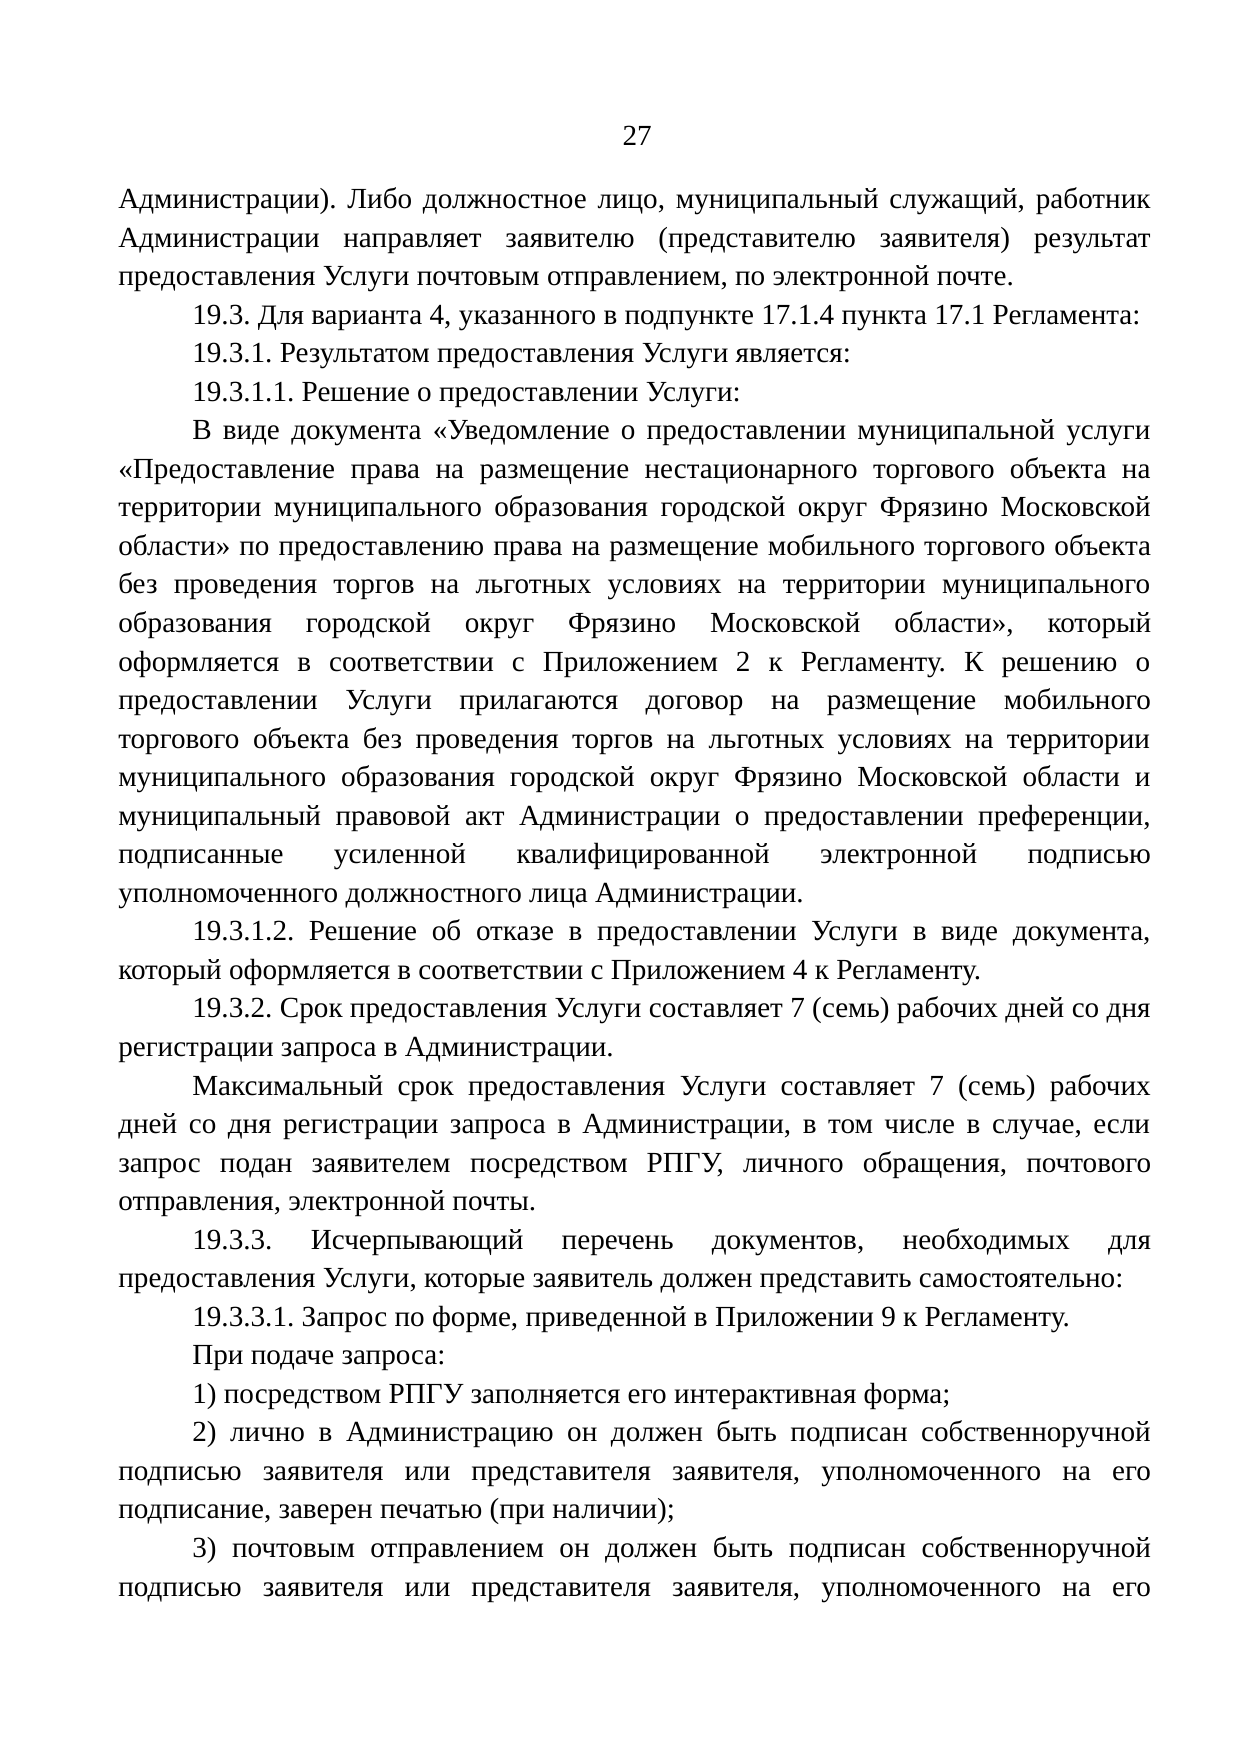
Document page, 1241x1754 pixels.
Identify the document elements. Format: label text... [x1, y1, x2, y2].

text 2) лично в Администрацию он должен быть подписан собственноручной подписью заявителя или представителя заявителя, уполномоченного на его подписание, заверен печатью (при наличии); [118, 1414, 1152, 1525]
text 19.3.3. Исчерпывающий перечень документов, необходимых для предоставления Услуги, которые заявитель должен представить самостоятельно: [118, 1222, 1152, 1294]
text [118, 181, 1152, 292]
text 19.3.2. Срок предоставления Услуги составляет 7 (семь) рабочих дней со дня регистрации запроса в Администрации. [118, 991, 1152, 1063]
text 19.3.3.1. Запрос по форме, приведенной в Приложении 9 к Регламенту. [118, 1299, 1152, 1332]
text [118, 1530, 1152, 1602]
text 19.3.1.2. Решение об отказе в предоставлении Услуги в виде документа, который оформляется в соответствии с Приложением 4 к Регламенту. [118, 913, 1152, 986]
text При подаче запроса: [118, 1337, 1152, 1371]
text Максимальный срок предоставления Услуги составляет 7 (семь) рабочих дней со дня регистрации запроса в Администрации, в том числе в случае, если запрос подан заявителем посредством РПГУ, личного обращения, почтового отправления, электронной почты. [118, 1068, 1152, 1217]
text 19.3.1.1. Решение о предоставлении Услуги: [118, 374, 1152, 407]
text 19.3. Для варианта 4, указанного в подпункте 17.1.4 пункта 17.1 Регламента: [118, 297, 1152, 330]
text 1) посредством РПГУ заполняется его интерактивная форма; [118, 1376, 1152, 1409]
text 19.3.1. Результатом предоставления Услуги является: [118, 335, 1152, 369]
text В виде документа «Уведомление о предоставлении муниципальной услуги «Предоставление права на размещение нестационарного торгового объекта на территории муниципального образования городской округ Фрязино Московской области» по предоставлению права на размещение мобильного торгового объекта без проведения торгов на льготных условиях на территории муниципального образования городской округ Фрязино Московской области», который оформляется в соответствии с Приложением 2 к Регламенту. К решению о предоставлении Услуги прилагаются договор на размещение мобильного торгового объекта без проведения торгов на льготных условиях на территории муниципального образования городской округ Фрязино Московской области и муниципальный правовой акт Администрации о предоставлении преференции, подписанные усиленной квалифицированной электронной подписью уполномоченного должностного лица Администрации. [118, 412, 1152, 908]
